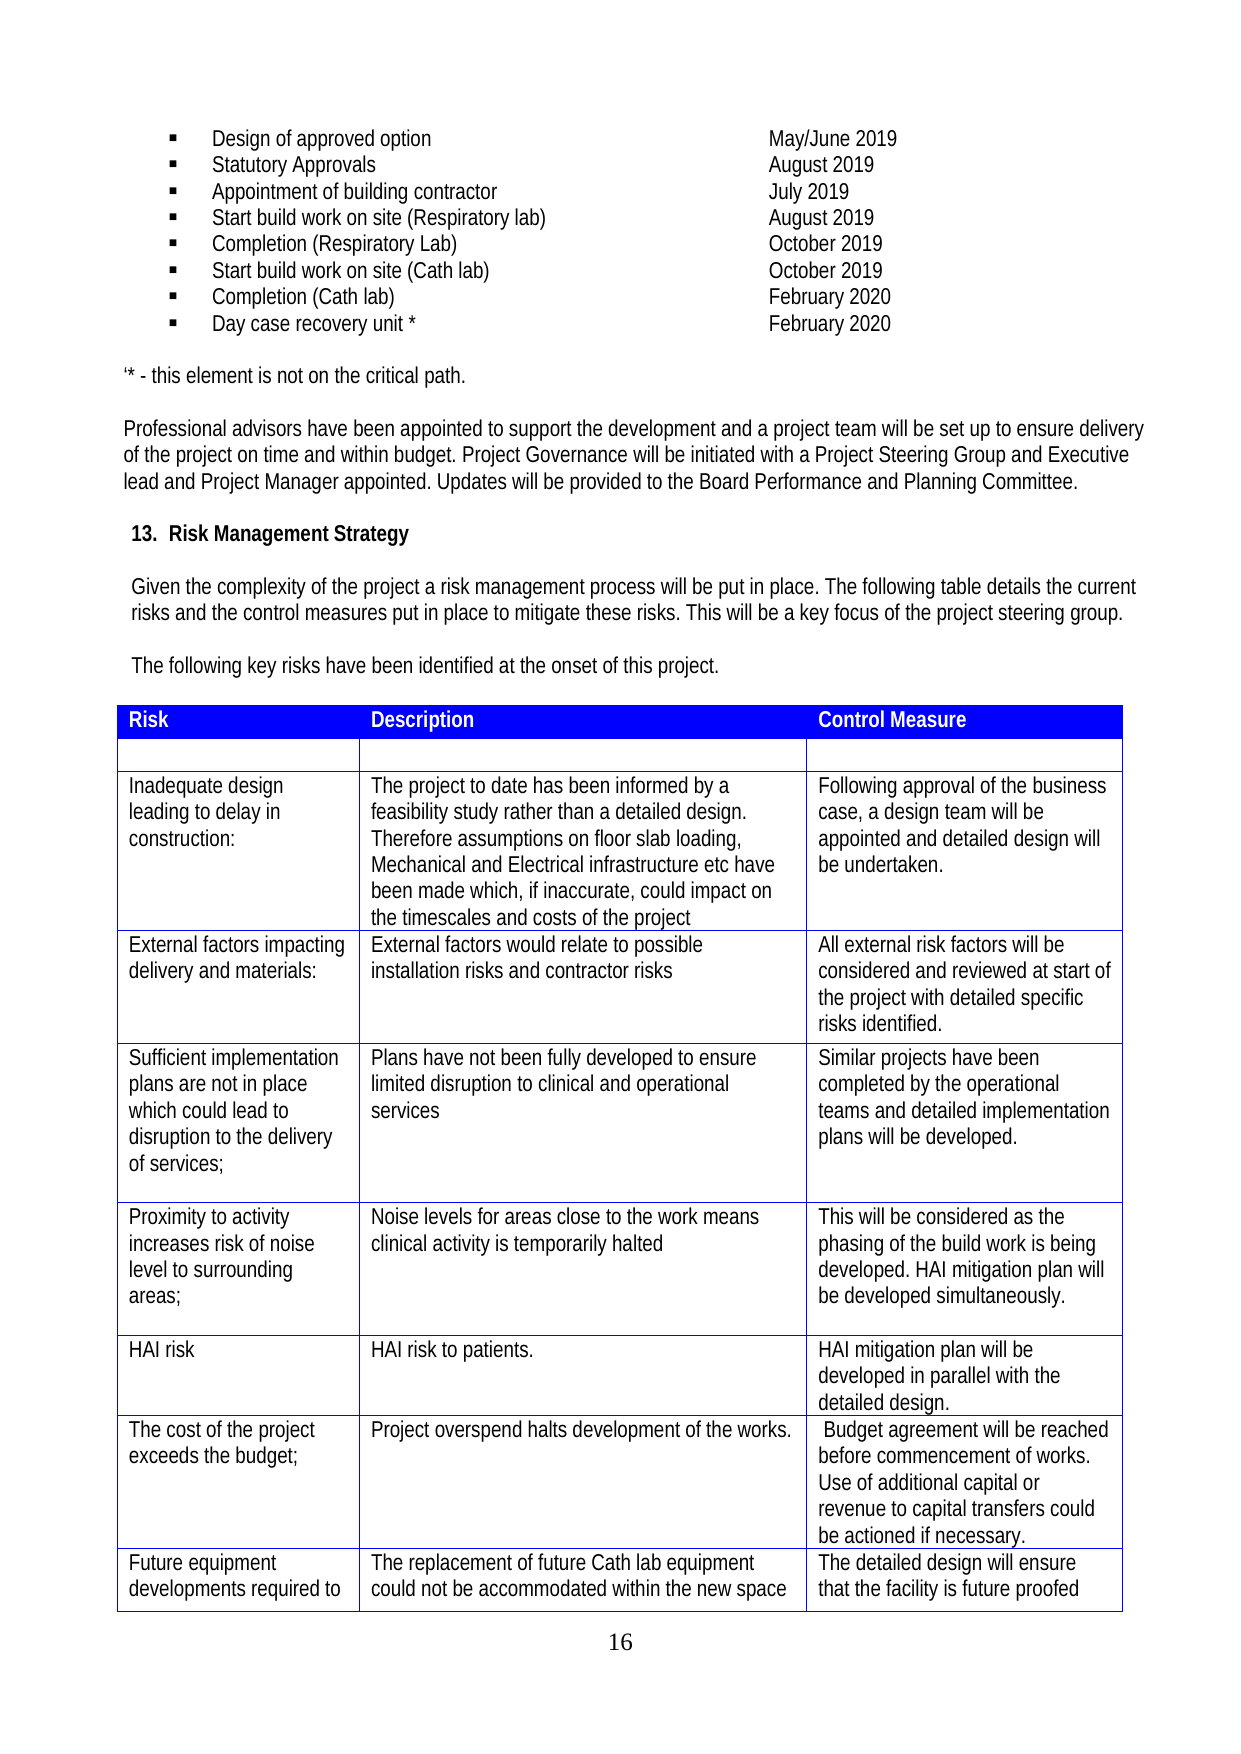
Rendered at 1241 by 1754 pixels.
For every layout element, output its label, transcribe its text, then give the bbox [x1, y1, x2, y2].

text ‘* - this element is not on the critical path. [123, 362, 1146, 388]
table_header Risk [118, 706, 359, 738]
table_cell The project to date has been informed by a feasibility study rather than a detailed design. Therefore assumptions on floor slab loading, Mechanical and Electrical infrastructure etc have been made which, if inaccurate, could impact on the timescales and costs of the project [360, 772, 806, 930]
list Completion (Cath lab) February 2020 [168, 283, 1146, 309]
table_cell [360, 739, 806, 771]
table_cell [360, 1549, 806, 1611]
list Start build work on site (Respiratory lab) August 2019 [168, 204, 1146, 230]
table_cell HAI risk [118, 1336, 359, 1415]
list Day case recovery unit * February 2020 [168, 309, 1146, 336]
table_cell All external risk factors will be considered and reviewed at start of the project with detailed specific risks identified. [807, 931, 1122, 1043]
subtitle Risk Management Strategy [131, 520, 1146, 547]
table_cell HAI mitigation plan will be developed in parallel with the detailed design. [807, 1336, 1122, 1415]
table_cell Following approval of the business case, a design team will be appointed and detailed design will be undertaken. [807, 772, 1122, 930]
table_cell Budget agreement will be reached before commencement of works. Use of additional capital or revenue to capital transfers could be actioned if necessary. t [807, 1416, 1122, 1548]
table_cell Project overspend halts development of the works. roProPtroget overspends [360, 1416, 806, 1548]
table_header Description [360, 706, 806, 738]
table_cell [807, 739, 1122, 771]
text Given the complexity of the project a risk management process will be put in place. The following table details the current risks and the control measures put in place to mitigate these risks. This will be a key focus of the project steering group. [131, 573, 1146, 626]
table_cell Plans have not been fully developed to ensure limited disruption to clinical and operational services [360, 1044, 806, 1202]
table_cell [118, 1549, 359, 1611]
table_cell Inadequate design leading to delay in construction: [118, 772, 359, 930]
table_cell HAI risk to patients. [360, 1336, 806, 1415]
table_cell External factors impacting delivery and materials: [118, 931, 359, 1043]
table_cell Sufficient implementation plans are not in place which could lead to disruption to the delivery of services; [118, 1044, 359, 1202]
table_cell Proximity to activity increases risk of noise level to surrounding areas; [118, 1203, 359, 1335]
list Design of approved option May/June 2019 [168, 125, 1146, 151]
list Statutory Approvals August 2019 [168, 151, 1146, 178]
table_cell Noise levels for areas close to the work means clinical activity is temporarily halted [360, 1203, 806, 1335]
table_header Control Measure [807, 706, 1122, 738]
table_cell External factors would relate to possible installation risks and contractor risks [360, 931, 806, 1043]
table_cell Similar projects have been completed by the operational teams and detailed implementation plans will be developed. [807, 1044, 1122, 1202]
table_cell [118, 739, 359, 771]
text Professional advisors have been appointed to support the development and a project team will be set up to ensure delivery of the project on time and within budget. Project Governance will be initiated with a Project Steering Group and Executive lead and Project Manager appointed. Updates will be provided to the Board Performance and Planning Committee. [123, 415, 1146, 494]
table_cell This will be considered as the phasing of the build work is being developed. HAI mitigation plan will be developed simultaneously. [807, 1203, 1122, 1335]
list Start build work on site (Cath lab) October 2019 [168, 257, 1146, 283]
table_cell The cost of the project exceeds the budget; [118, 1416, 359, 1548]
list Appointment of building contractor July 2019 [168, 178, 1146, 204]
list Completion (Respiratory Lab) October 2019 [168, 230, 1146, 257]
text The following key risks have been identified at the onset of this project. [94, 652, 1146, 678]
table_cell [807, 1549, 1122, 1611]
